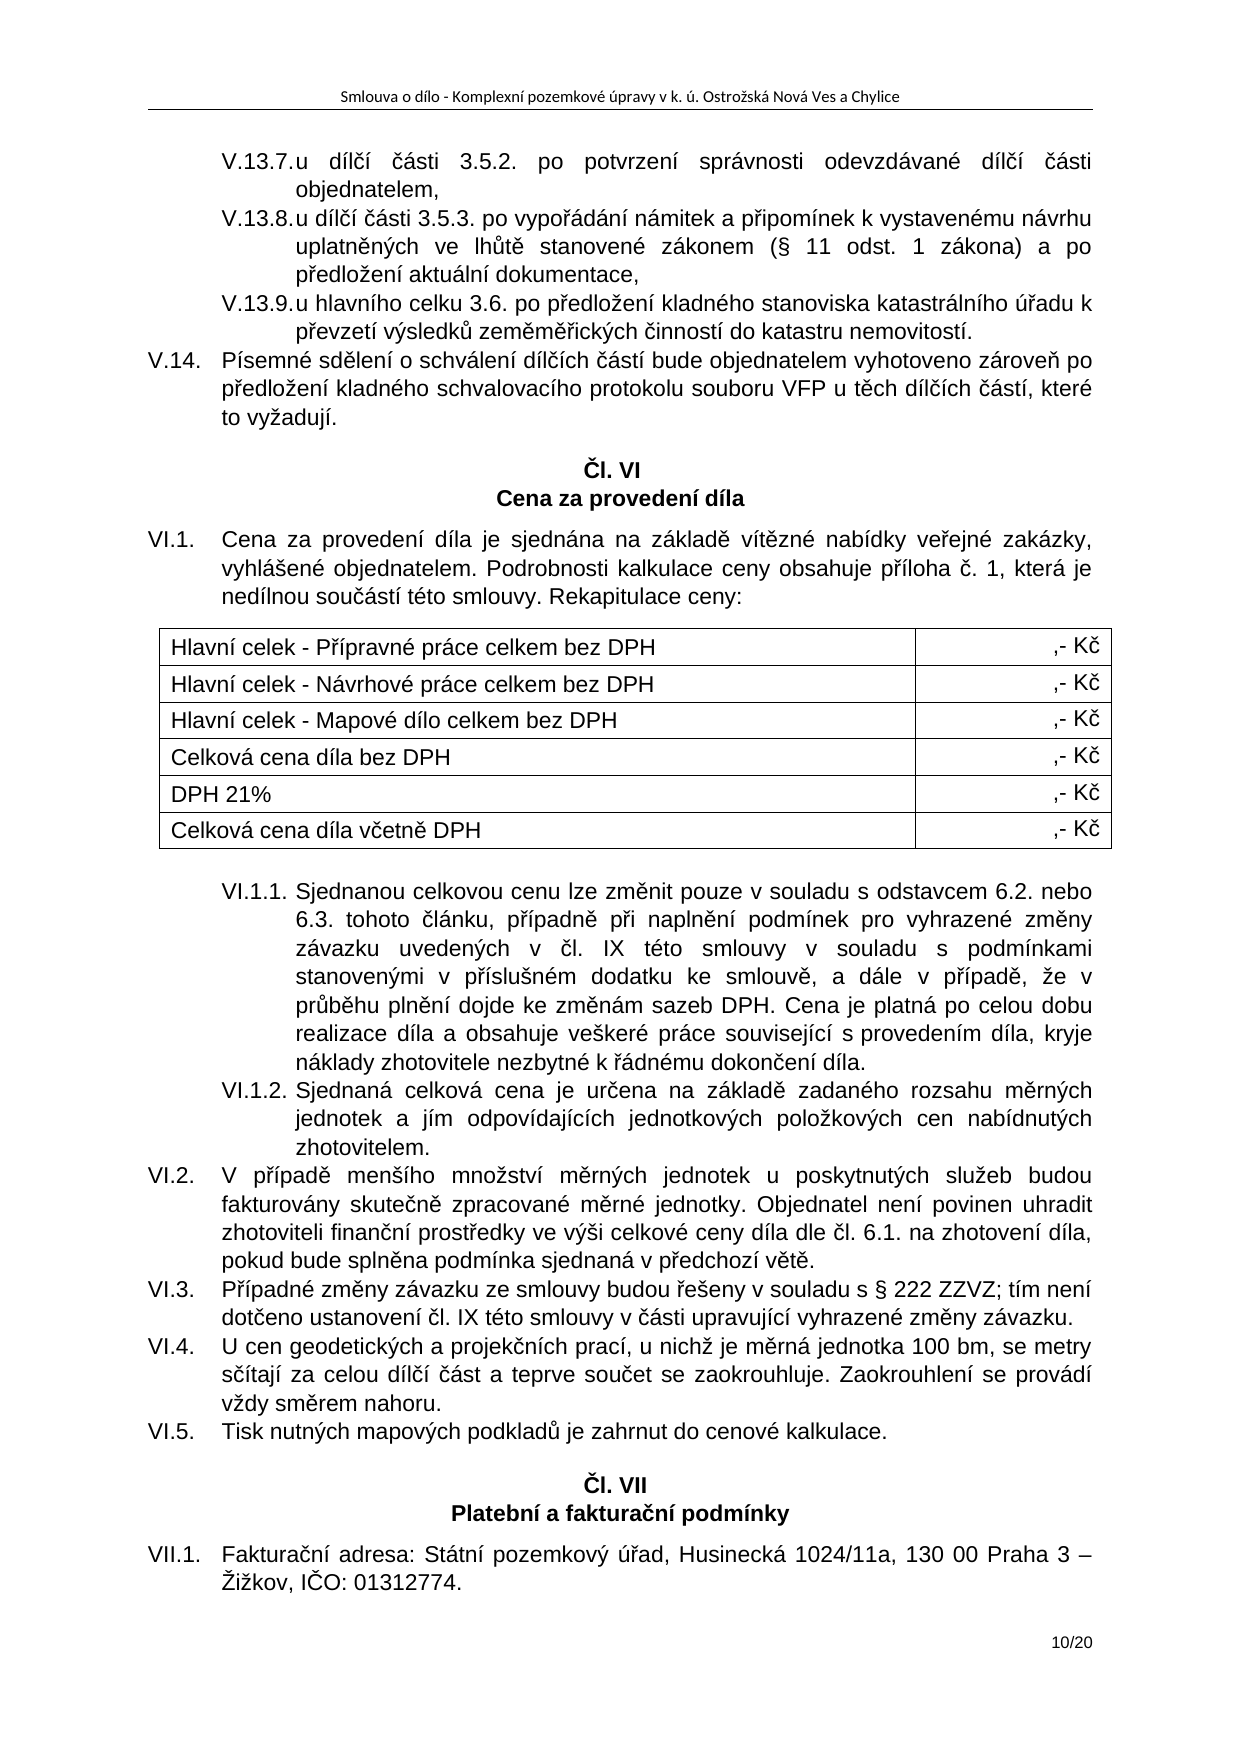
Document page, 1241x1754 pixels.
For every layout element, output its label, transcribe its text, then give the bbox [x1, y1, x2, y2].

list Případné změny závazku ze smlouvy budou řešeny v souladu s § 222 ZZVZ; tím není dotčeno ustanovení čl. IX této smlouvy v části upravující vyhrazené změny závazku. [148, 1276, 1093, 1331]
text Cena za provedení díla [148, 457, 1093, 512]
list V případě menšího množství měrných jednotek u poskytnutých služeb budou fakturovány skutečně zpracované měrné jednotky. Objednatel není povinen uhradit zhotoviteli finanční prostředky ve výši celkové ceny díla dle čl. 6.1. na zhotovení díla, pokud bude splněna podmínka sjednaná v předchozí větě. [148, 1162, 1093, 1274]
table_header ,- Kč [916, 629, 1111, 665]
text Platební a fakturační podmínky [148, 1472, 1093, 1526]
text Sjednaná celková cena je určena na základě zadaného rozsahu měrných jednotek a jím odpovídajících jednotkových položkových cen nabídnutých zhotovitelem. [221, 1077, 1093, 1160]
table_cell Celková cena díla bez DPH [160, 739, 915, 775]
text u dílčí části 3.5.3. po vypořádání námitek a připomínek k vystavenému návrhu uplatněných ve lhůtě stanovené zákonem (§ 11 odst. 1 zákona) a po předložení aktuální dokumentace, [221, 204, 1093, 288]
table_cell ,- Kč [916, 666, 1111, 702]
table_cell ,- Kč [916, 813, 1111, 848]
table_cell Celková cena díla včetně DPH [160, 813, 915, 848]
text Sjednanou celkovou cenu lze změnit pouze v souladu s odstavcem 6.2. nebo 6.3. tohoto článku, případně při naplnění podmínek pro vyhrazené změny závazku uvedených v čl. IX této smlouvy v souladu s podmínkami stanovenými v příslušném dodatku ke smlouvě, a dále v případě, že v průběhu plnění dojde ke změnám sazeb DPH. Cena je platná po celou dobu realizace díla a obsahuje veškeré práce související s provedením díla, kryje náklady zhotovitele nezbytné k řádnému dokončení díla. [221, 878, 1093, 1075]
table_cell ,- Kč [916, 776, 1111, 812]
list Tisk nutných mapových podkladů je zahrnut do cenové kalkulace. [148, 1418, 1093, 1444]
table_cell Hlavní celek - Návrhové práce celkem bez DPH [160, 666, 915, 702]
text u hlavního celku 3.6. po předložení kladného stanoviska katastrálního úřadu k převzetí výsledků zeměměřických činností do katastru nemovitostí. [221, 290, 1093, 344]
list U cen geodetických a projekčních prací, u nichž je měrná jednotka 100 bm, se metry sčítají za celou dílčí část a teprve součet se zaokrouhluje. Zaokrouhlení se provádí vždy směrem nahoru. [148, 1333, 1093, 1416]
table_header Hlavní celek - Přípravné práce celkem bez DPH [160, 629, 915, 665]
table_cell Hlavní celek - Mapové dílo celkem bez DPH [160, 703, 915, 738]
list Cena za provedení díla je sjednána na základě vítězné nabídky veřejné zakázky, vyhlášené objednatelem. Podrobnosti kalkulace ceny obsahuje příloha č. 1, která je nedílnou součástí této smlouvy. Rekapitulace ceny: [148, 526, 1093, 609]
table_cell DPH 21% [160, 776, 915, 812]
list Písemné sdělení o schválení dílčích částí bude objednatelem vyhotoveno zároveň po předložení kladného schvalovacího protokolu souboru VFP u těch dílčích částí, které to vyžadují. [148, 347, 1093, 430]
table_cell ,- Kč [916, 739, 1111, 775]
list Fakturační adresa: Státní pozemkový úřad, Husinecká 1024/11a, 130 00 Praha 3 – Žižkov, IČO: 01312774. [148, 1541, 1093, 1596]
table_cell ,- Kč [916, 703, 1111, 738]
text u dílčí části 3.5.2. po potvrzení správnosti odevzdávané dílčí části objednatelem, [221, 148, 1093, 202]
